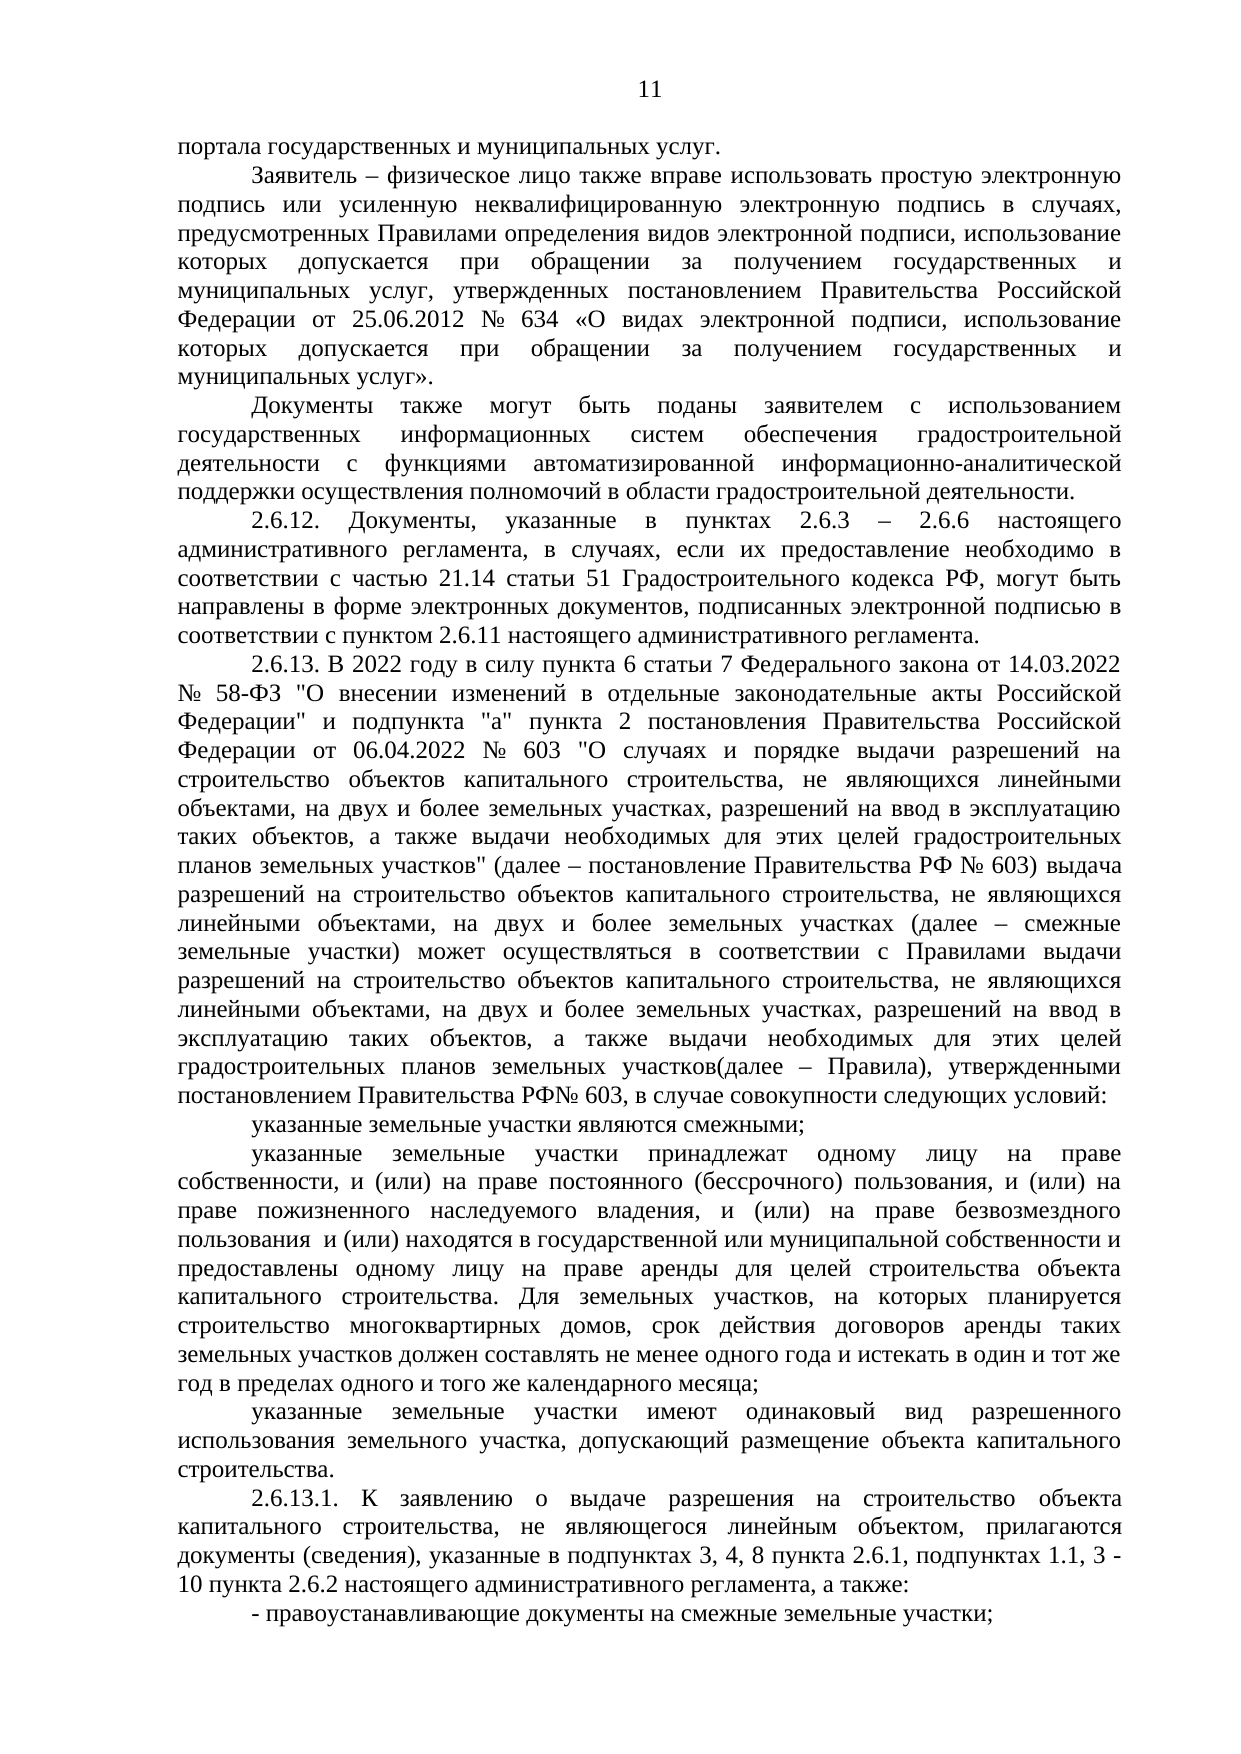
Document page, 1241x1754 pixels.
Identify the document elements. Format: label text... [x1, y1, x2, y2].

text 2.6.12. Документы, указанные в пунктах 2.6.3 – 2.6.6 настоящего административного регламента, в случаях, если их предоставление необходимо в соответствии с частью 21.14 статьи 51 Градостроительного кодекса РФ, могут быть направлены в форме электронных документов, подписанных электронной подписью в соответствии с пунктом 2.6.11 настоящего административного регламента. [177, 505, 1122, 649]
text 2.6.13. В 2022 году в силу пункта 6 статьи 7 Федерального закона от 14.03.2022 № 58-ФЗ "О внесении изменений в отдельные законодательные акты Российской Федерации" и подпункта "а" пункта 2 постановления Правительства Российской Федерации от 06.04.2022 № 603 "О случаях и порядке выдачи разрешений на строительство объектов капитального строительства, не являющихся линейными объектами, на двух и более земельных участках, разрешений на ввод в эксплуатацию таких объектов, а также выдачи необходимых для этих целей градостроительных планов земельных участков" (далее – постановление Правительства РФ № 603) выдача разрешений на строительство объектов капитального строительства, не являющихся линейными объектами, на двух и более земельных участках (далее – смежные земельные участки) может осуществляться в соответствии с Правилами выдачи разрешений на строительство объектов капитального строительства, не являющихся линейными объектами, на двух и более земельных участках, разрешений на ввод в эксплуатацию таких объектов, а также выдачи необходимых для этих целей градостроительных планов земельных участков(далее – Правила), утвержденными постановлением Правительства РФ№ 603, в случае совокупности следующих условий: [177, 649, 1122, 1109]
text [177, 131, 1122, 160]
text - правоустанавливающие документы на смежные земельные участки; [177, 1598, 1122, 1626]
text Заявитель – физическое лицо также вправе использовать простую электронную подпись или усиленную неквалифицированную электронную подпись в случаях, предусмотренных Правилами определения видов электронной подписи, использование которых допускается при обращении за получением государственных и муниципальных услуг, утвержденных постановлением Правительства Российской Федерации от 25.06.2012 № 634 «О видах электронной подписи, использование которых допускается при обращении за получением государственных и муниципальных услуг». [177, 160, 1122, 390]
text указанные земельные участки имеют одинаковый вид разрешенного использования земельного участка, допускающий размещение объекта капитального строительства. [177, 1396, 1122, 1483]
text 2.6.13.1. К заявлению о выдаче разрешения на строительство объекта капитального строительства, не являющегося линейным объектом, прилагаются документы (сведения), указанные в подпунктах 3, 4, 8 пункта 2.6.1, подпунктах 1.1, 3 - 10 пункта 2.6.2 настоящего административного регламента, а также: [177, 1483, 1122, 1598]
text Документы также могут быть поданы заявителем с использованием государственных информационных систем обеспечения градостроительной деятельности с функциями автоматизированной информационно-аналитической поддержки осуществления полномочий в области градостроительной деятельности. [177, 390, 1122, 505]
text указанные земельные участки принадлежат одному лицу на праве собственности, и (или) на праве постоянного (бессрочного) пользования, и (или) на праве пожизненного наследуемого владения, и (или) на праве безвозмездного пользования и (или) находятся в государственной или муниципальной собственности и предоставлены одному лицу на праве аренды для целей строительства объекта капитального строительства. Для земельных участков, на которых планируется строительство многоквартирных домов, срок действия договоров аренды таких земельных участков должен составлять не менее одного года и истекать в один и тот же год в пределах одного и того же календарного месяца; [177, 1138, 1122, 1396]
text указанные земельные участки являются смежными; [177, 1109, 1122, 1138]
